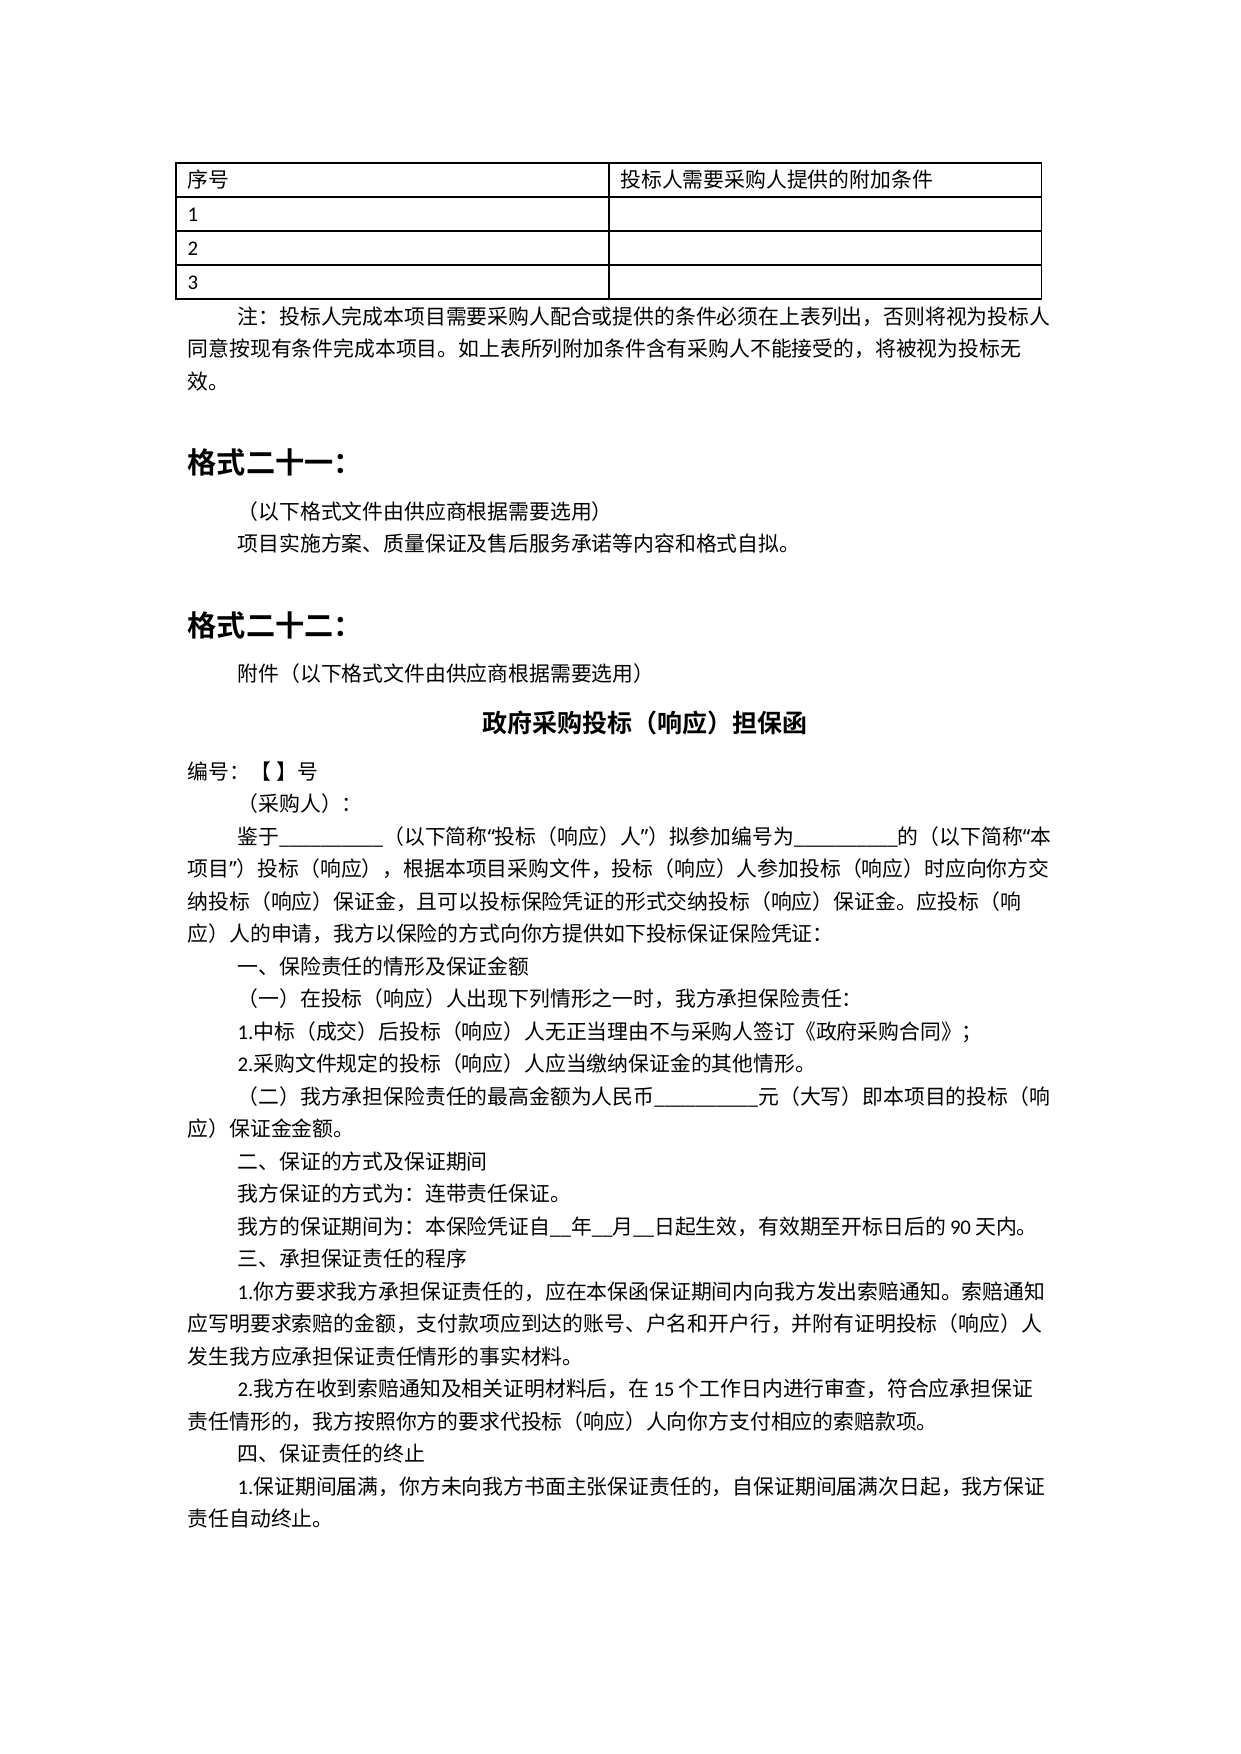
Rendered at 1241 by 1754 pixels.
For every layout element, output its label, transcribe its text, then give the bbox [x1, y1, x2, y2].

text （一）在投标（响应）人出现下列情形之一时，我方承担保险责任： [187, 982, 1053, 1015]
table_cell 1 [177, 198, 608, 230]
text 鉴于__________（以下简称“投标（响应）人”）拟参加编号为__________的（以下简称“本项目”）投标（响应），根据本项目采购文件，投标（响应）人参加投标（响应）时应向你方交纳投标（响应）保证金，且可以投标保险凭证的形式交纳投标（响应）保证金。应投标（响应）人的申请，我方以保险的方式向你方提供如下投标保证保险凭证： [187, 820, 1053, 950]
text 附件（以下格式文件由供应商根据需要选用） [187, 657, 1053, 690]
text 2.采购文件规定的投标（响应）人应当缴纳保证金的其他情形。 [187, 1047, 1053, 1080]
text 项目实施方案、质量保证及售后服务承诺等内容和格式自拟。 [187, 527, 1053, 560]
table_header 序号 [177, 164, 608, 196]
text （以下格式文件由供应商根据需要选用） [187, 495, 1053, 527]
text 我方的保证期间为：本保险凭证自__年__月__日起生效，有效期至开标日后的90天内。 [187, 1210, 1053, 1242]
text 1.中标（成交）后投标（响应）人无正当理由不与采购人签订《政府采购合同》； [187, 1015, 1053, 1047]
text 注：投标人完成本项目需要采购人配合或提供的条件必须在上表列出，否则将视为投标人同意按现有条件完成本项目。如上表所列附加条件含有采购人不能接受的，将被视为投标无效。 [187, 300, 1053, 397]
text 编号：【 】号 [187, 755, 1053, 787]
text 四、保证责任的终止 [187, 1437, 1053, 1470]
table_cell [610, 198, 1041, 230]
table_header 投标人需要采购人提供的附加条件 [610, 164, 1041, 196]
table_cell [610, 232, 1041, 264]
text 我方保证的方式为：连带责任保证。 [187, 1177, 1053, 1210]
text （二）我方承担保险责任的最高金额为人民币__________元（大写）即本项目的投标（响应）保证金金额。 [187, 1080, 1053, 1145]
text 一、保险责任的情形及保证金额 [187, 950, 1053, 982]
text 2.我方在收到索赔通知及相关证明材料后，在15个工作日内进行审查，符合应承担保证责任情形的，我方按照你方的要求代投标（响应）人向你方支付相应的索赔款项。 [187, 1372, 1053, 1437]
text 1.你方要求我方承担保证责任的，应在本保函保证期间内向我方发出索赔通知。索赔通知应写明要求索赔的金额，支付款项应到达的账号、户名和开户行，并附有证明投标（响应）人发生我方应承担保证责任情形的事实材料。 [187, 1275, 1053, 1372]
text 格式二十二： [187, 592, 1053, 657]
text 政府采购投标（响应）担保函 [187, 690, 1053, 755]
text 二、保证的方式及保证期间 [187, 1145, 1053, 1177]
text 格式二十一： [187, 430, 1053, 495]
text 1.保证期间届满，你方未向我方书面主张保证责任的，自保证期间届满次日起，我方保证责任自动终止。 [187, 1470, 1053, 1535]
text 三、承担保证责任的程序 [187, 1242, 1053, 1275]
text （采购人）： [187, 787, 1053, 820]
table_cell 3 [177, 266, 608, 298]
table_cell [610, 266, 1041, 298]
table_cell 2 [177, 232, 608, 264]
